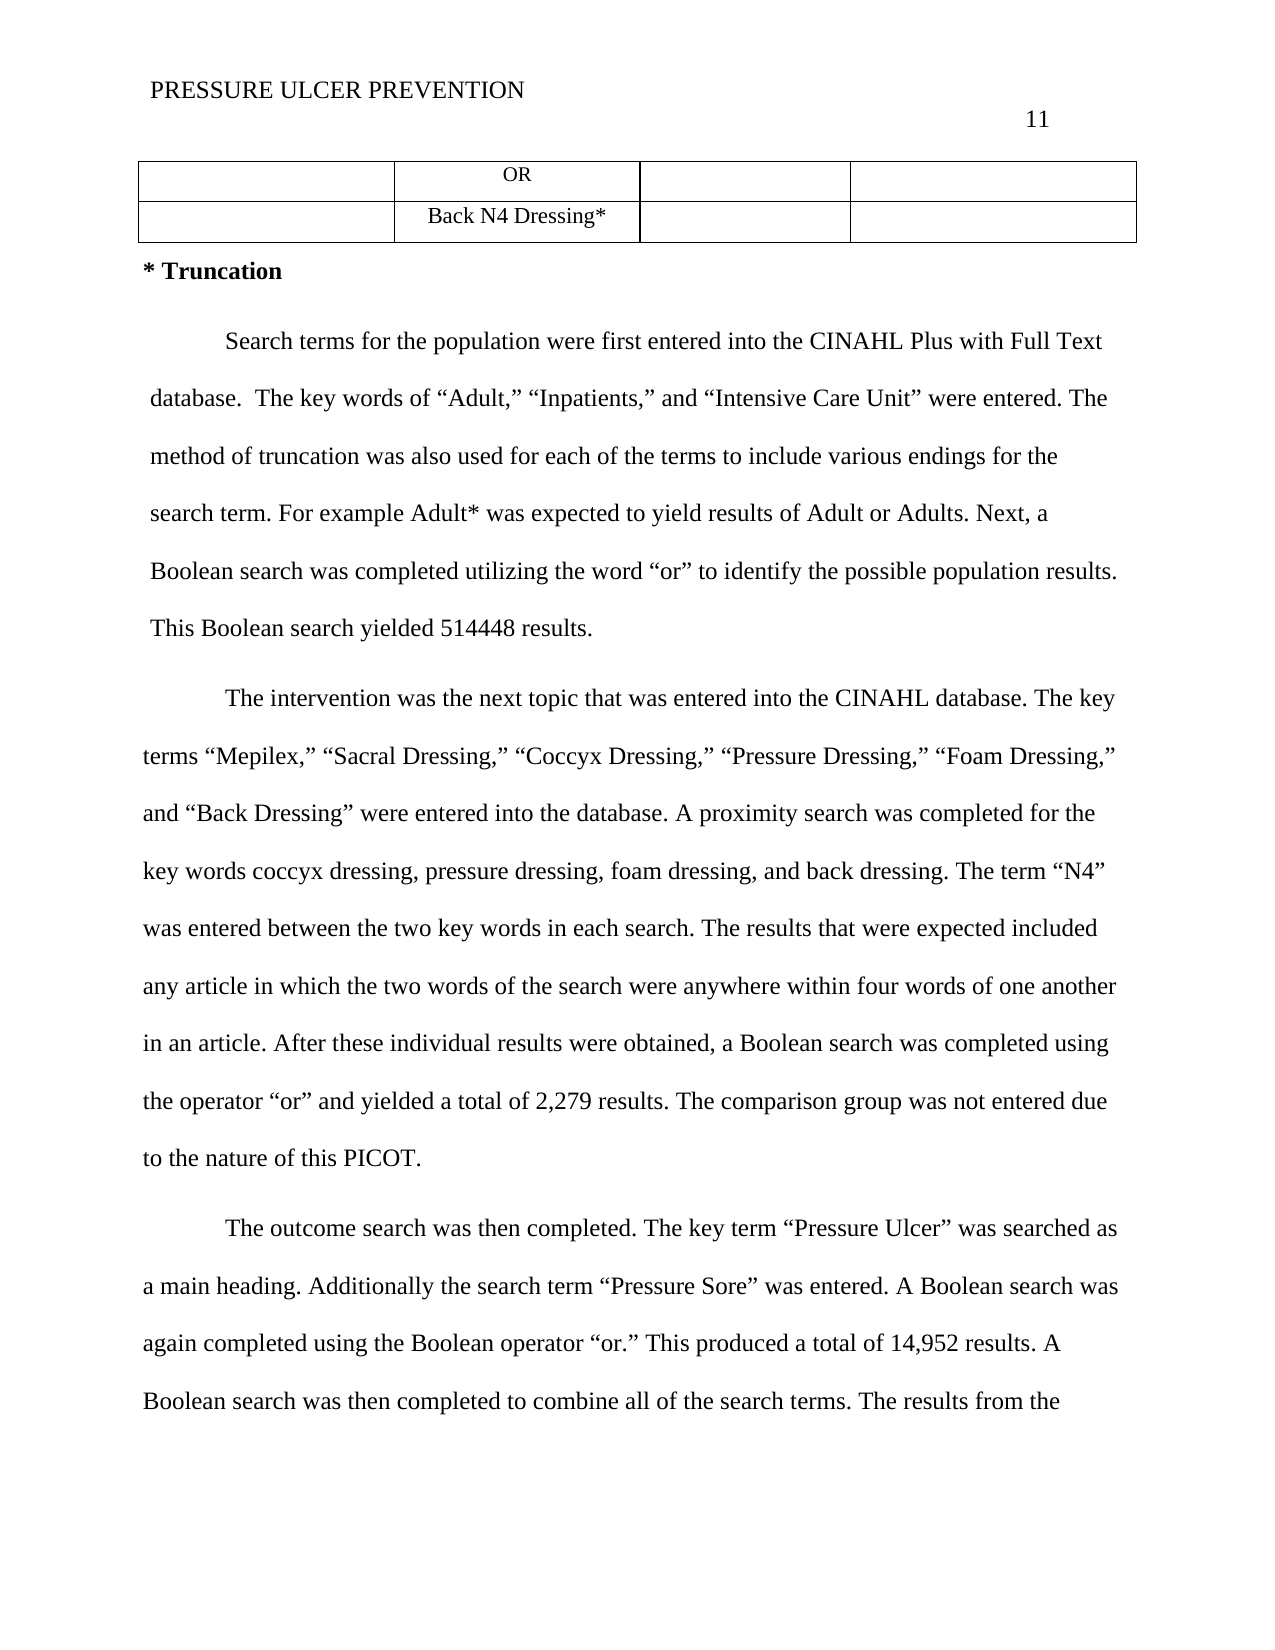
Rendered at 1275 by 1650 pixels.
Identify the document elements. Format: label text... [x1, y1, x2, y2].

table_cell [641, 162, 850, 201]
table_cell [851, 162, 1136, 201]
table_cell [139, 162, 394, 201]
table_cell Back N4 Dressing* [395, 202, 639, 242]
text * Truncation [143, 256, 1125, 284]
table_cell [139, 202, 394, 242]
table_cell OR [395, 162, 639, 201]
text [143, 1213, 1125, 1414]
table_cell [641, 202, 850, 242]
text The intervention was the next topic that was entered into the CINAHL database. The key terms “Mepilex,” “Sacral Dressing,” “Coccyx Dressing,” “Pressure Dressing,” “Foam Dressing,” and “Back Dressing” were entered into the database. A proximity search was completed for the key words coccyx dressing, pressure dressing, foam dressing, and back dressing. The term “N4” was entered between the two key words in each search. The results that were expected included any article in which the two words of the search were anywhere within four words of one another in an article. After these individual results were obtained, a Boolean search was completed using the operator “or” and yielded a total of 2,279 results. The comparison group was not entered due to the nature of this PICOT. [143, 683, 1125, 1172]
table_cell [851, 202, 1136, 242]
text Search terms for the population were first entered into the CINAHL Plus with Full Text database. The key words of “Adult,” “Inpatients,” and “Intensive Care Unit” were entered. The method of truncation was also used for each of the terms to include various endings for the search term. For example Adult* was expected to yield results of Adult or Adults. Next, a Boolean search was completed utilizing the word “or” to identify the possible population results. This Boolean search yielded 514448 results. [150, 326, 1125, 642]
